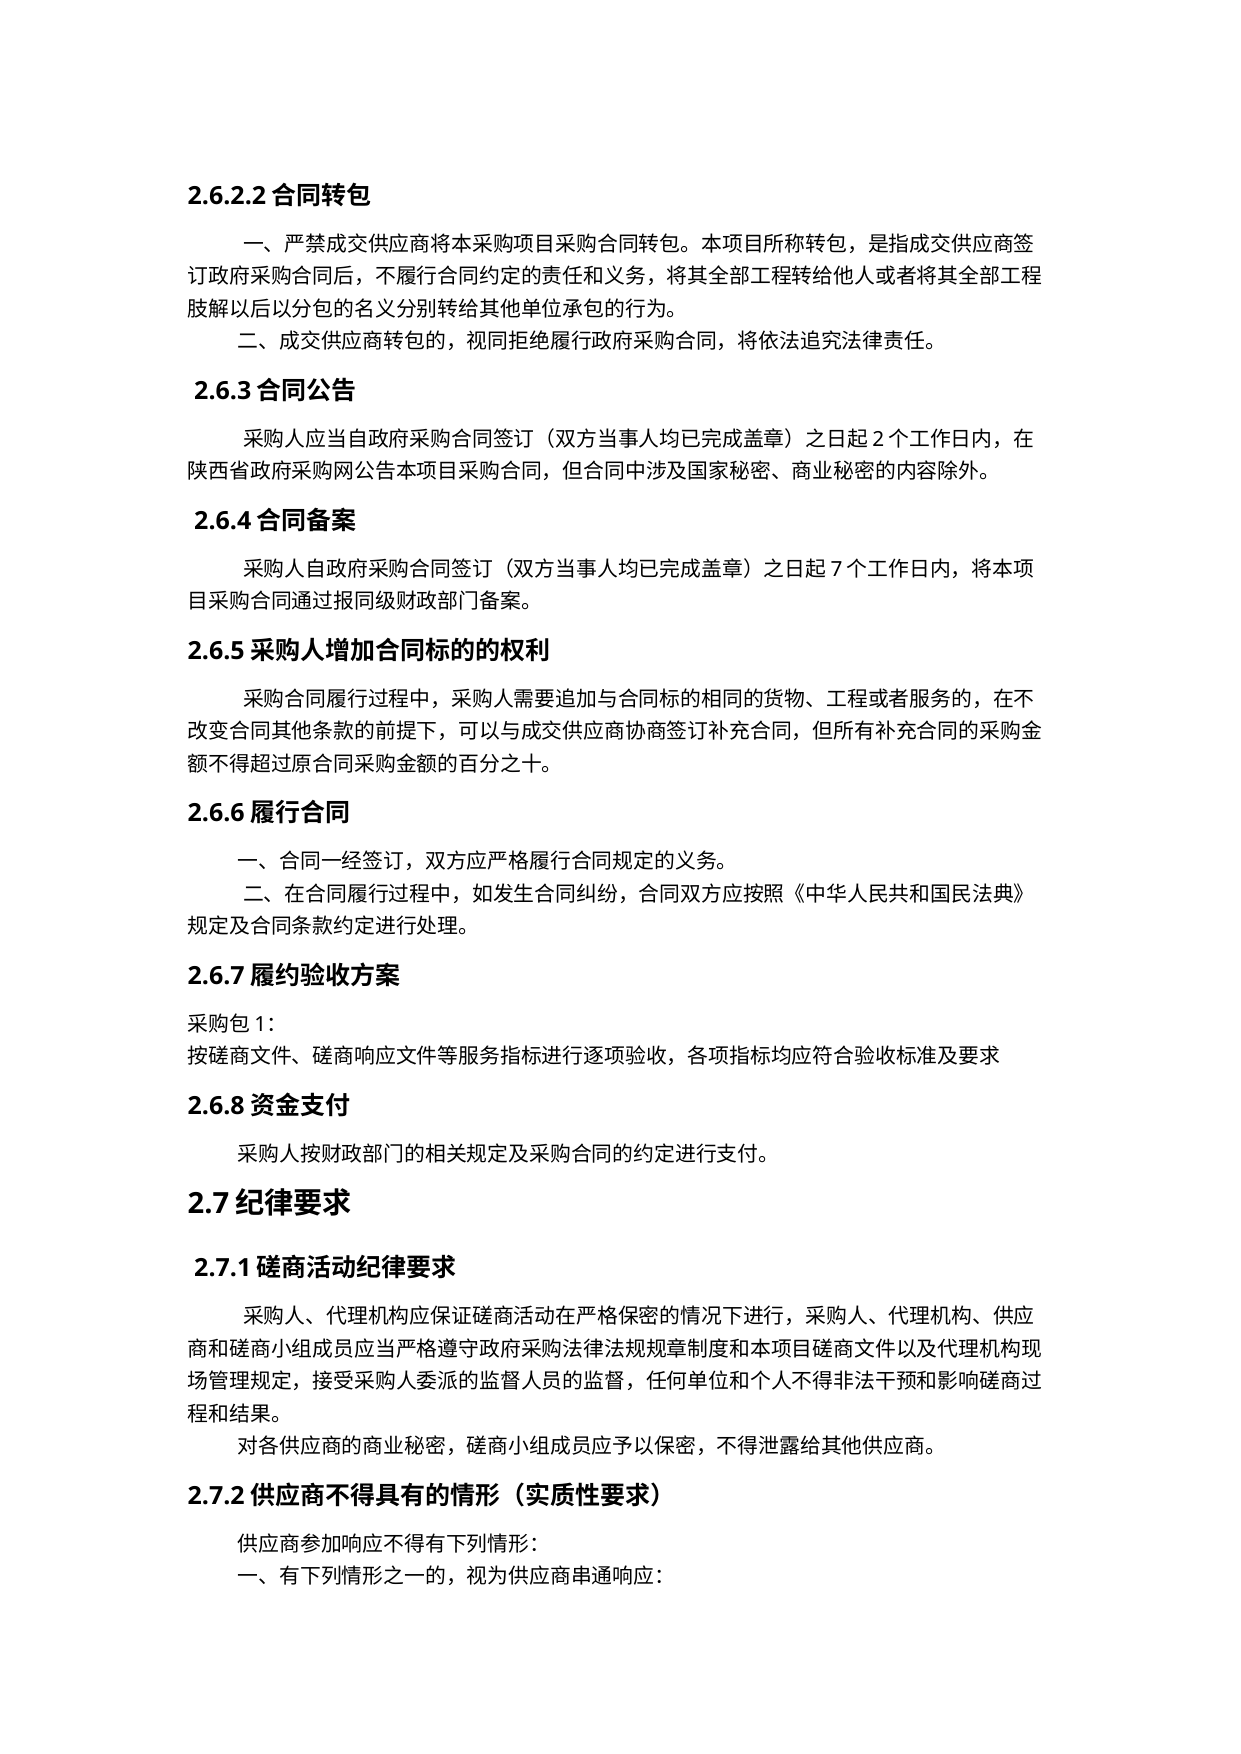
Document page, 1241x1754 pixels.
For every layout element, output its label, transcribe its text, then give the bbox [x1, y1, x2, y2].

text 2.6.6履行合同 [187, 779, 1053, 844]
text 2.6.8资金支付 [187, 1072, 1053, 1137]
text 采购包1： [187, 1007, 1053, 1039]
text 对各供应商的商业秘密，磋商小组成员应予以保密，不得泄露给其他供应商。 [187, 1429, 1053, 1462]
text 采购人按财政部门的相关规定及采购合同的约定进行支付。 [187, 1137, 1053, 1169]
text 二、在合同履行过程中，如发生合同纠纷，合同双方应按照《中华人民共和国民法典》规定及合同条款约定进行处理。 [187, 877, 1053, 942]
text 2.6.5采购人增加合同标的的权利 [187, 617, 1053, 682]
text 二、成交供应商转包的，视同拒绝履行政府采购合同，将依法追究法律责任。 [187, 324, 1053, 357]
text 一、有下列情形之一的，视为供应商串通响应： [187, 1559, 1053, 1592]
text 2.6.4合同备案 [187, 487, 1053, 552]
text 一、严禁成交供应商将本采购项目采购合同转包。本项目所称转包，是指成交供应商签订政府采购合同后，不履行合同约定的责任和义务，将其全部工程转给他人或者将其全部工程肢解以后以分包的名义分别转给其他单位承包的行为。 [187, 227, 1053, 324]
text 2.7纪律要求 [187, 1169, 1053, 1234]
text 采购人、代理机构应保证磋商活动在严格保密的情况下进行，采购人、代理机构、供应商和磋商小组成员应当严格遵守政府采购法律法规规章制度和本项目磋商文件以及代理机构现场管理规定，接受采购人委派的监督人员的监督，任何单位和个人不得非法干预和影响磋商过程和结果。 [187, 1299, 1053, 1429]
text 2.7.2供应商不得具有的情形（实质性要求） [187, 1462, 1053, 1527]
text 2.6.7履约验收方案 [187, 942, 1053, 1007]
text 一、合同一经签订，双方应严格履行合同规定的义务。 [187, 844, 1053, 877]
text 采购合同履行过程中，采购人需要追加与合同标的相同的货物、工程或者服务的，在不改变合同其他条款的前提下，可以与成交供应商协商签订补充合同，但所有补充合同的采购金额不得超过原合同采购金额的百分之十。 [187, 682, 1053, 779]
text 2.6.2.2合同转包 [187, 162, 1053, 227]
text 按磋商文件、磋商响应文件等服务指标进行逐项验收，各项指标均应符合验收标准及要求 [187, 1039, 1053, 1072]
text 采购人应当自政府采购合同签订（双方当事人均已完成盖章）之日起2个工作日内，在陕西省政府采购网公告本项目采购合同，但合同中涉及国家秘密、商业秘密的内容除外。 [187, 422, 1053, 487]
text 2.7.1磋商活动纪律要求 [187, 1234, 1053, 1299]
text 供应商参加响应不得有下列情形： [187, 1527, 1053, 1559]
text 采购人自政府采购合同签订（双方当事人均已完成盖章）之日起7个工作日内，将本项目采购合同通过报同级财政部门备案。 [187, 552, 1053, 617]
text 2.6.3合同公告 [187, 357, 1053, 422]
